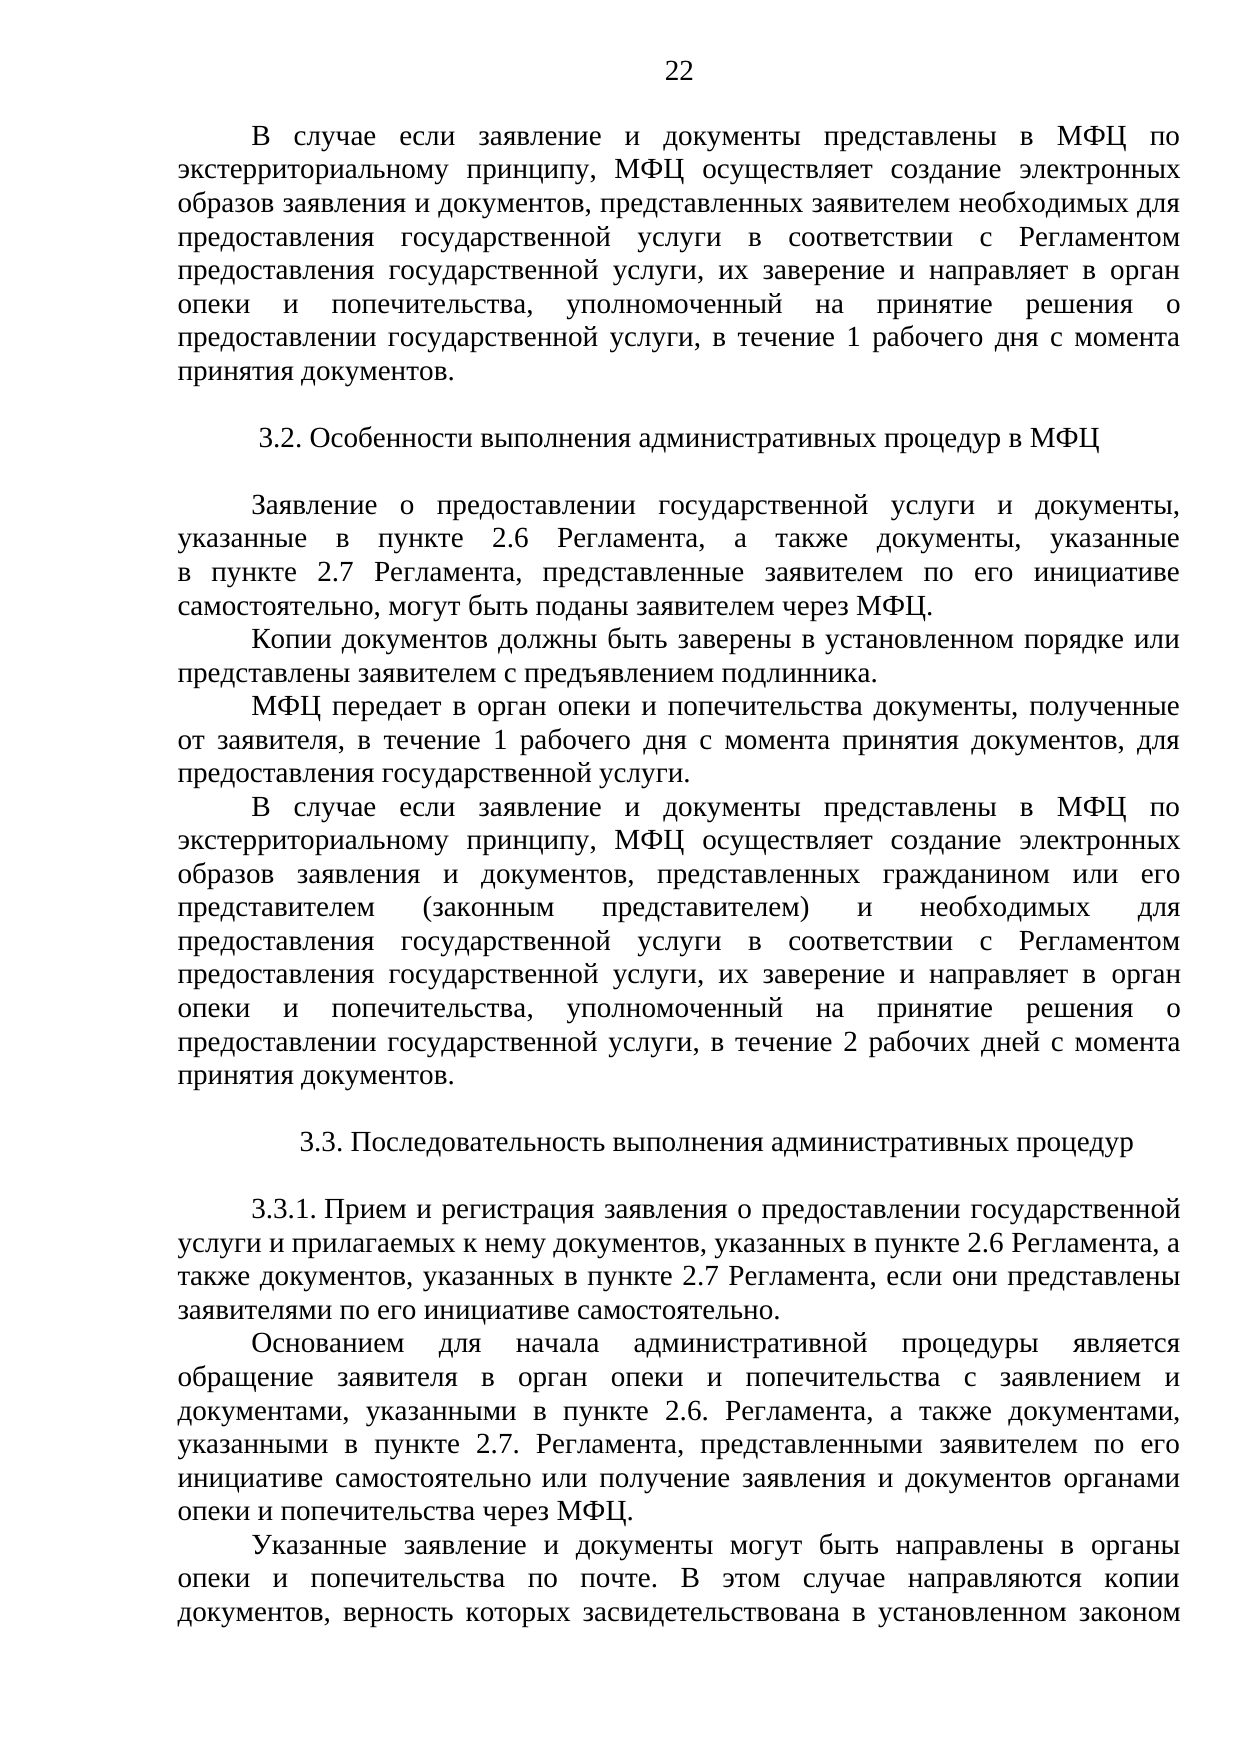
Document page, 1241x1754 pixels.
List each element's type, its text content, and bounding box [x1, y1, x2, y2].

text МФЦ передает в орган опеки и попечительства документы, полученные от заявителя, в течение 1 рабочего дня с момента принятия документов, для предоставления государственной услуги. [177, 688, 1181, 789]
text 3.3. Последовательность выполнения административных процедур [177, 1124, 1181, 1158]
text 3.2. Особенности выполнения административных процедур в МФЦ [177, 420, 1181, 453]
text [177, 1527, 1181, 1627]
text Заявление о предоставлении государственной услуги и документы, указанные в пункте 2.6 Регламента, а также документы, указанные в пункте 2.7 Регламента, представленные заявителем по его инициативе самостоятельно, могут быть поданы заявителем через МФЦ. [177, 487, 1181, 621]
text В случае если заявление и документы представлены в МФЦ по экстерриториальному принципу, МФЦ осуществляет создание электронных образов заявления и документов, представленных гражданином или его представителем (законным представителем) и необходимых для предоставления государственной услуги в соответствии с Регламентом предоставления государственной услуги, их заверение и направляет в орган опеки и попечительства, уполномоченный на принятие решения о предоставлении государственной услуги, в течение 2 рабочих дней с момента принятия документов. [177, 789, 1181, 1091]
text Копии документов должны быть заверены в установленном порядке или представлены заявителем с предъявлением подлинника. [177, 621, 1181, 688]
text Основанием для начала административной процедуры является обращение заявителя в орган опеки и попечительства с заявлением и документами, указанными в пункте 2.6. Регламента, а также документами, указанными в пункте 2.7. Регламента, представленными заявителем по его инициативе самостоятельно или получение заявления и документов органами опеки и попечительства через МФЦ. [177, 1326, 1181, 1527]
text В случае если заявление и документы представлены в МФЦ по экстерриториальному принципу, МФЦ осуществляет создание электронных образов заявления и документов, представленных заявителем необходимых для предоставления государственной услуги в соответствии с Регламентом предоставления государственной услуги, их заверение и направляет в орган опеки и попечительства, уполномоченный на принятие решения о предоставлении государственной услуги, в течение 1 рабочего дня с момента принятия документов. [177, 118, 1181, 386]
text 3.3.1. Прием и регистрация заявления о предоставлении государственной услуги и прилагаемых к нему документов, указанных в пункте 2.6 Регламента, а также документов, указанных в пункте 2.7 Регламента, если они представлены заявителями по его инициативе самостоятельно. [177, 1191, 1181, 1326]
